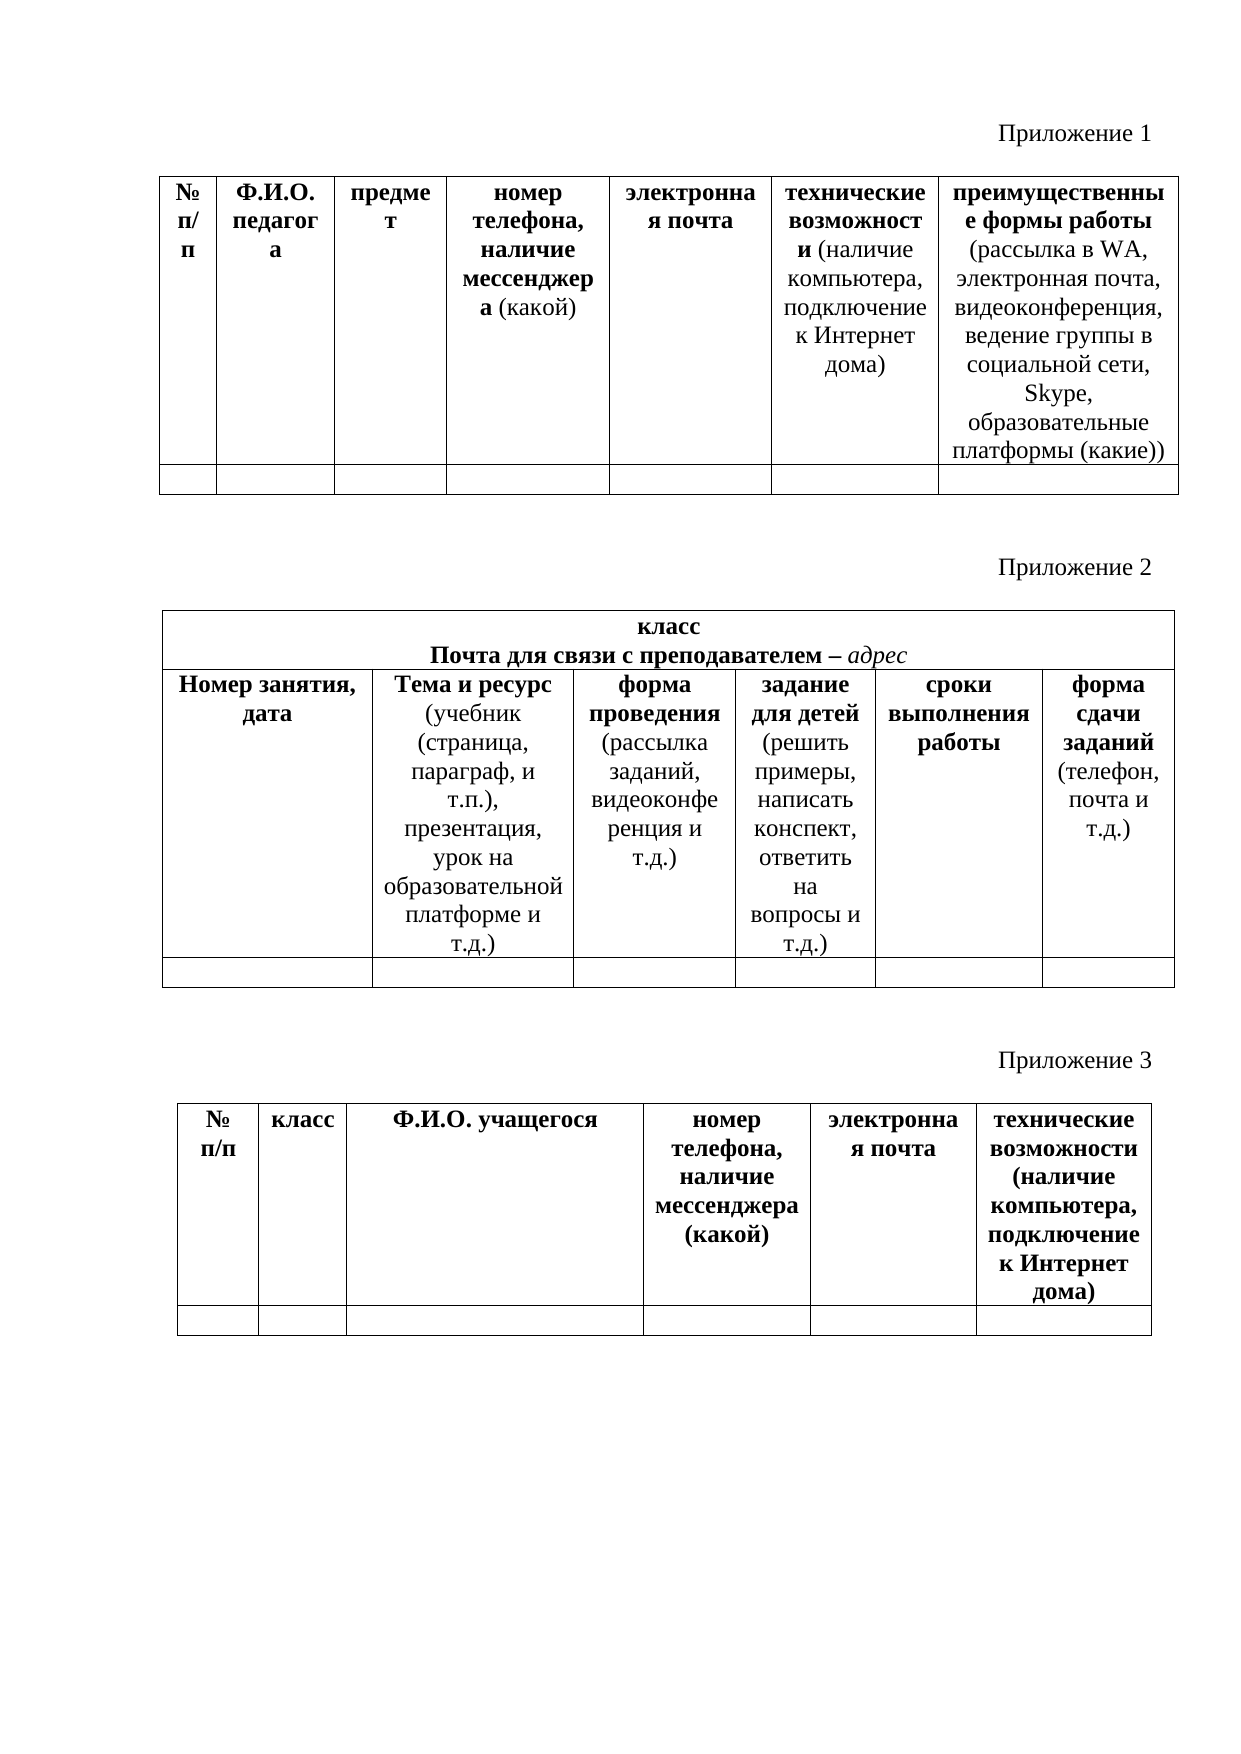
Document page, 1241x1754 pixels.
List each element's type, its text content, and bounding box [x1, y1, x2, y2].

table_cell Тема и ресурс (учебник (страница, параграф, и т.п.), презентация, урок на образовательной платформе и т.д.) [373, 670, 573, 957]
table_cell сроки выполнения работы [876, 670, 1042, 957]
table_cell [160, 465, 216, 494]
table_cell [1043, 958, 1174, 987]
table_cell [977, 1306, 1151, 1335]
table_cell [163, 958, 372, 987]
table_cell [772, 465, 938, 494]
text Приложение 2 [177, 552, 1152, 581]
text Приложение 3 [177, 1045, 1152, 1074]
table_cell [574, 958, 735, 987]
table_header Ф.И.О. педагога [217, 177, 334, 464]
table_header электронная почта [610, 177, 771, 464]
table_cell [644, 1306, 810, 1335]
table_cell [939, 465, 1178, 494]
table_cell [347, 1306, 643, 1335]
table_cell [736, 958, 875, 987]
table_header предмет [335, 177, 446, 464]
text Приложение 1 [177, 118, 1152, 147]
table_header класс Почта для связи с преподавателем – адрес [163, 611, 1174, 668]
table_header Ф.И.О. учащегося [347, 1104, 643, 1305]
table_cell форма сдачи заданий (телефон, почта и т.д.) [1043, 670, 1174, 957]
table_cell задание для детей (решить примеры, написать конспект, ответить на вопросы и т.д.) [736, 670, 875, 957]
table_cell [447, 465, 609, 494]
table_cell форма проведения (рассылка заданий, видеоконференция и т.д.) [574, 670, 735, 957]
table_cell Номер занятия, дата [163, 670, 372, 957]
table_header № п/п [178, 1104, 258, 1305]
table_cell [876, 958, 1042, 987]
table_cell [178, 1306, 258, 1335]
table_header технические возможности (наличие компьютера, подключение к Интернет дома) [772, 177, 938, 464]
table_cell [259, 1306, 346, 1335]
table_cell [610, 465, 771, 494]
table_header номер телефона, наличие мессенджера (какой) [644, 1104, 810, 1305]
table_header № п/п [160, 177, 216, 464]
table_header класс [259, 1104, 346, 1305]
table_cell [811, 1306, 976, 1335]
table_header технические возможности (наличие компьютера, подключение к Интернет дома) [977, 1104, 1151, 1305]
table_header номер телефона, наличие мессенджера (какой) [447, 177, 609, 464]
table_header преимущественные формы работы (рассылка в WA, электронная почта, видеоконференция, ведение группы в социальной сети, Skype, образовательные платформы (какие)) [939, 177, 1178, 464]
table_header электронная почта [811, 1104, 976, 1305]
table_cell [335, 465, 446, 494]
table_cell [217, 465, 334, 494]
table_cell [373, 958, 573, 987]
